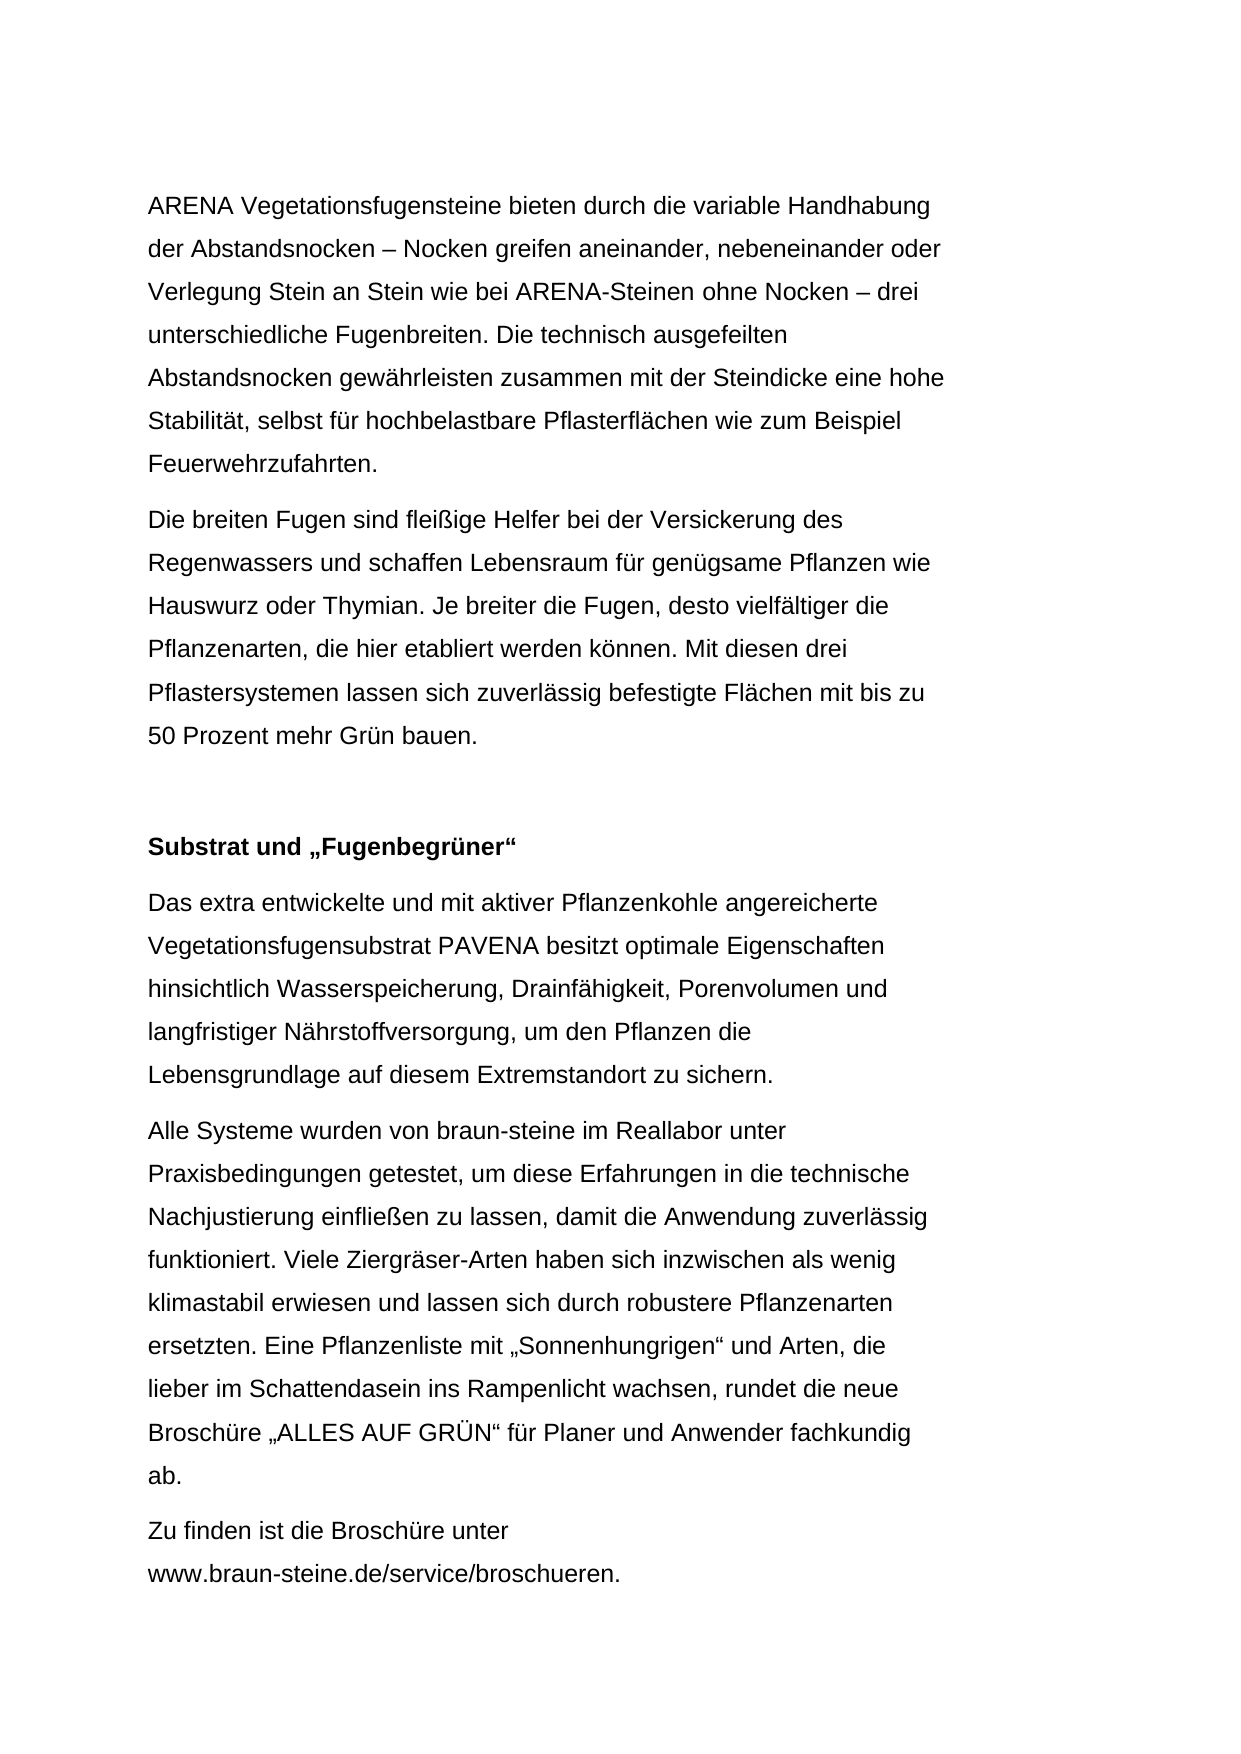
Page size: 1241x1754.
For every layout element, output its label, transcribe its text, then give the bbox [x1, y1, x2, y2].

text ARENA Vegetationsfugensteine bieten durch die variable Handhabung der Abstandsnocken – Nocken greifen aneinander, nebeneinander oder Verlegung Stein an Stein wie bei ARENA-Steinen ohne Nocken – drei unterschiedliche Fugenbreiten. Die technisch ausgefeilten Abstandsnocken gewährleisten zusammen mit der Steindicke eine hohe Stabilität, selbst für hochbelastbare Pflasterflächen wie zum Beispiel Feuerwehrzufahrten. [148, 191, 946, 478]
text Die breiten Fugen sind fleißige Helfer bei der Versickerung des Regenwassers und schaffen Lebensraum für genügsame Pflanzen wie Hauswurz oder Thymian. Je breiter die Fugen, desto vielfältiger die Pflanzenarten, die hier etabliert werden können. Mit diesen drei Pflastersystemen lassen sich zuverlässig befestigte Flächen mit bis zu 50 Prozent mehr Grün bauen. [148, 505, 946, 749]
text Substrat und „Fugenbegrüner“ [148, 832, 946, 861]
text Das extra entwickelte und mit aktiver Pflanzenkohle angereicherte Vegetationsfugensubstrat PAVENA besitzt optimale Eigenschaften hinsichtlich Wasserspeicherung, Drainfähigkeit, Porenvolumen und langfristiger Nährstoffversorgung, um den Pflanzen die Lebensgrundlage auf diesem Extremstandort zu sichern. [148, 887, 946, 1089]
text Zu finden ist die Broschüre unter www.braun-steine.de/service/broschueren. [148, 1516, 946, 1588]
text Alle Systeme wurden von braun-steine im Reallabor unter Praxisbedingungen getestet, um diese Erfahrungen in die technische Nachjustierung einfließen zu lassen, damit die Anwendung zuverlässig funktioniert. Viele Ziergräser-Arten haben sich inzwischen als wenig klimastabil erwiesen und lassen sich durch robustere Pflanzenarten ersetzten. Eine Pflanzenliste mit „Sonnenhungrigen“ und Arten, die lieber im Schattendasein ins Rampenlicht wachsen, rundet die neue Broschüre „ALLES AUF GRÜN“ für Planer und Anwender fachkundig ab. [148, 1116, 946, 1489]
